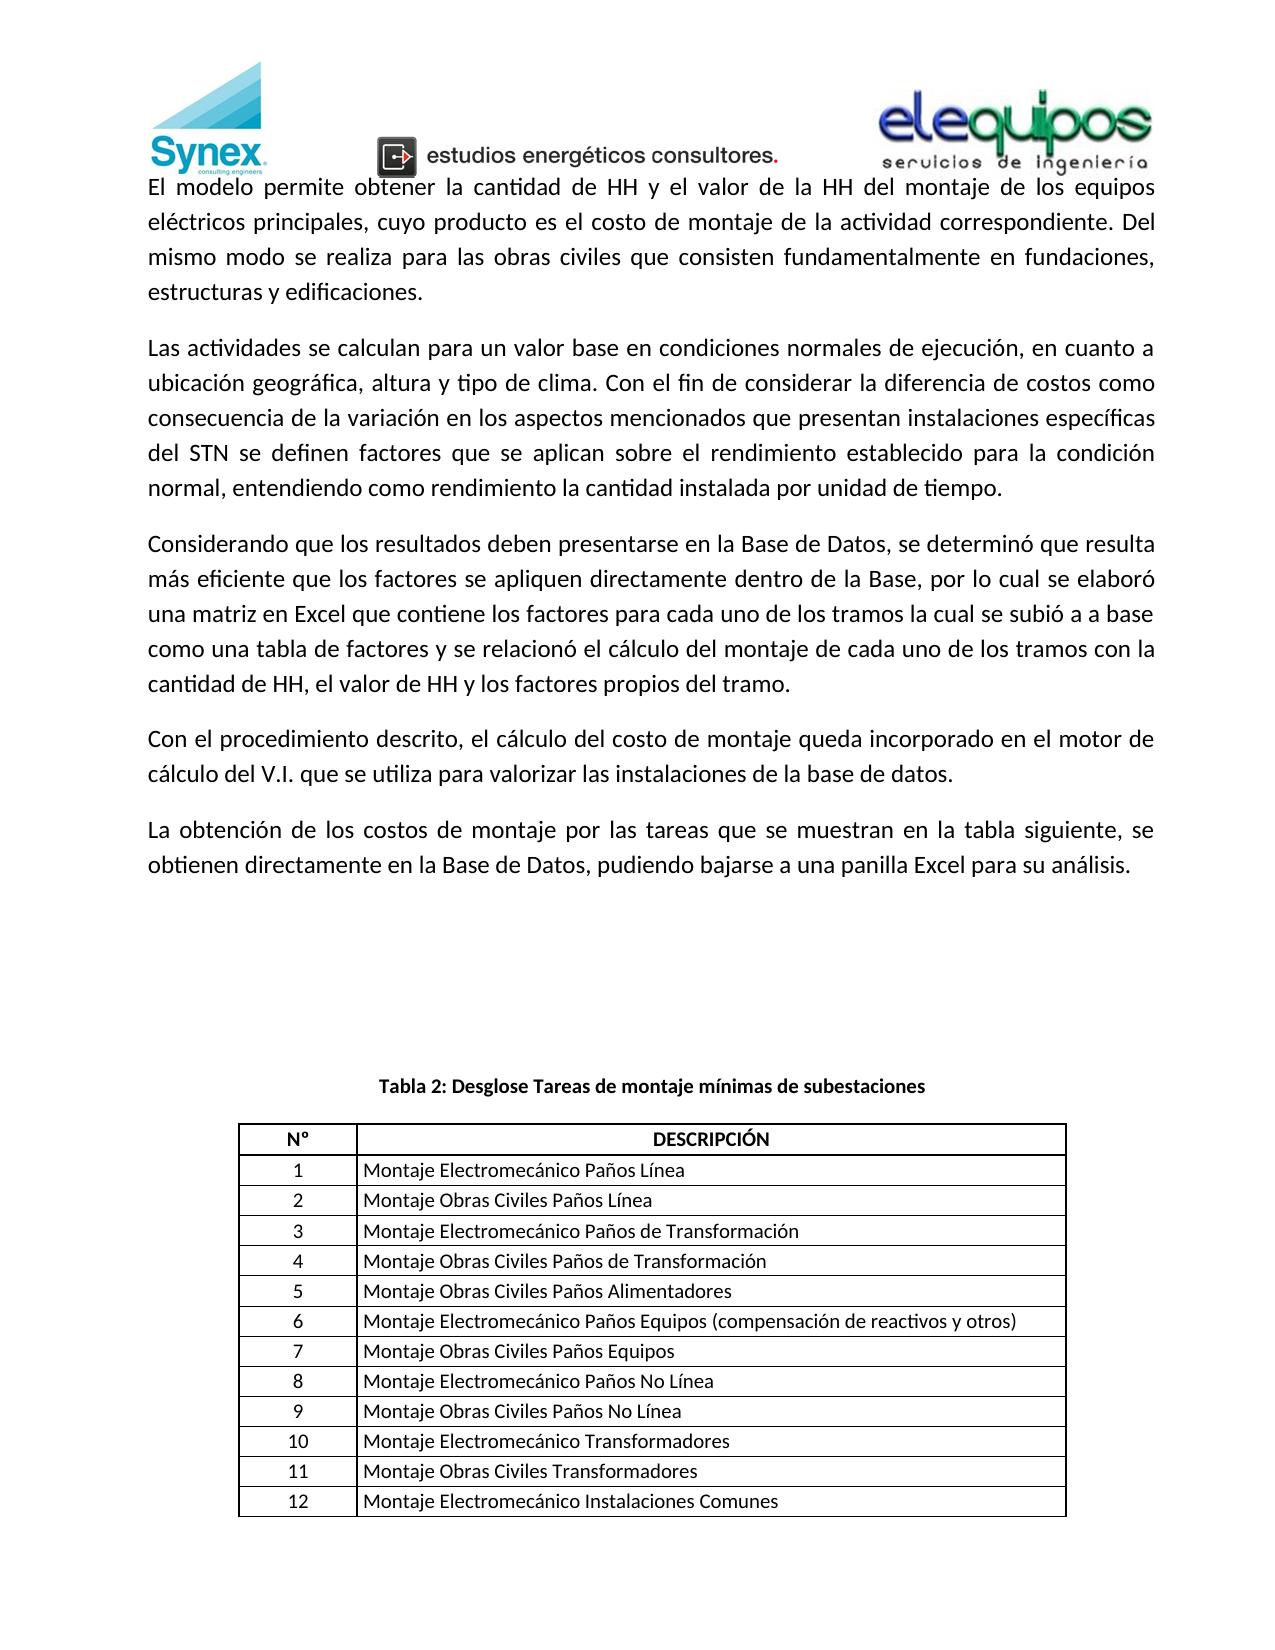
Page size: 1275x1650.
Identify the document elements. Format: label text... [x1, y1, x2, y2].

table_cell Montaje Electromecánico Instalaciones Comunes [358, 1487, 1065, 1516]
table_cell Montaje Obras Civiles Paños Equipos [358, 1337, 1065, 1366]
table_cell 9 [240, 1397, 356, 1426]
table_cell Montaje Electromecánico Paños de Transformación [358, 1216, 1065, 1245]
table_cell Montaje Electromecánico Paños Línea [358, 1156, 1065, 1185]
table_cell 4 [240, 1246, 356, 1275]
table_cell Montaje Obras Civiles Paños No Línea [358, 1397, 1065, 1426]
table_cell 11 [240, 1457, 356, 1486]
table_cell 5 [240, 1276, 356, 1306]
table_cell Montaje Electromecánico Paños Equipos (compensación de reactivos y otros) [358, 1307, 1065, 1336]
table_cell 1 [240, 1156, 356, 1185]
table_cell 2 [240, 1186, 356, 1215]
table_cell 8 [240, 1367, 356, 1396]
table_cell 12 [240, 1487, 356, 1516]
picture [150, 59, 1155, 171]
table_cell Montaje Obras Civiles Paños de Transformación [358, 1246, 1065, 1275]
text El modelo permite obtener la cantidad de HH y el valor de la HH del montaje de los equipos eléctricos principales, cuyo producto es el costo de montaje de la actividad correspondiente. Del mismo modo se realiza para las obras civiles que consisten fundamentalmente en fundaciones, estructuras y edificaciones. [148, 171, 1157, 307]
table_cell 3 [240, 1216, 356, 1245]
table_header Nº [240, 1125, 356, 1154]
table_cell Montaje Obras Civiles Paños Alimentadores [358, 1276, 1065, 1306]
table_cell Montaje Obras Civiles Transformadores [358, 1457, 1065, 1486]
table_cell Montaje Obras Civiles Paños Línea [358, 1186, 1065, 1215]
text Con el procedimiento descrito, el cálculo del costo de montaje queda incorporado en el motor de cálculo del V.I. que se utiliza para valorizar las instalaciones de la base de datos. [148, 724, 1157, 789]
text Las actividades se calculan para un valor base en condiciones normales de ejecución, en cuanto a ubicación geográfica, altura y tipo de clima. Con el fin de considerar la diferencia de costos como consecuencia de la variación en los aspectos mencionados que presentan instalaciones específicas del STN se definen factores que se aplican sobre el rendimiento establecido para la condición normal, entendiendo como rendimiento la cantidad instalada por unidad de tiempo. [148, 332, 1157, 502]
table_cell 10 [240, 1427, 356, 1456]
text Considerando que los resultados deben presentarse en la Base de Datos, se determinó que resulta más eficiente que los factores se apliquen directamente dentro de la Base, por lo cual se elaboró una matriz en Excel que contiene los factores para cada uno de los tramos la cual se subió a a base como una tabla de factores y se relacionó el cálculo del montaje de cada uno de los tramos con la cantidad de HH, el valor de HH y los factores propios del tramo. [148, 528, 1157, 698]
table_header DESCRIPCIÓN [358, 1125, 1065, 1154]
table_cell Montaje Electromecánico Paños No Línea [358, 1367, 1065, 1396]
table_cell Montaje Electromecánico Transformadores [358, 1427, 1065, 1456]
text La obtención de los costos de montaje por las tareas que se muestran en la tabla siguiente, se obtienen directamente en la Base de Datos, pudiendo bajarse a una panilla Excel para su análisis. [148, 814, 1157, 880]
table_cell 7 [240, 1337, 356, 1366]
table_cell 6 [240, 1307, 356, 1336]
text Tabla 2: Desglose Tareas de montaje mínimas de subestaciones [148, 1073, 1157, 1098]
